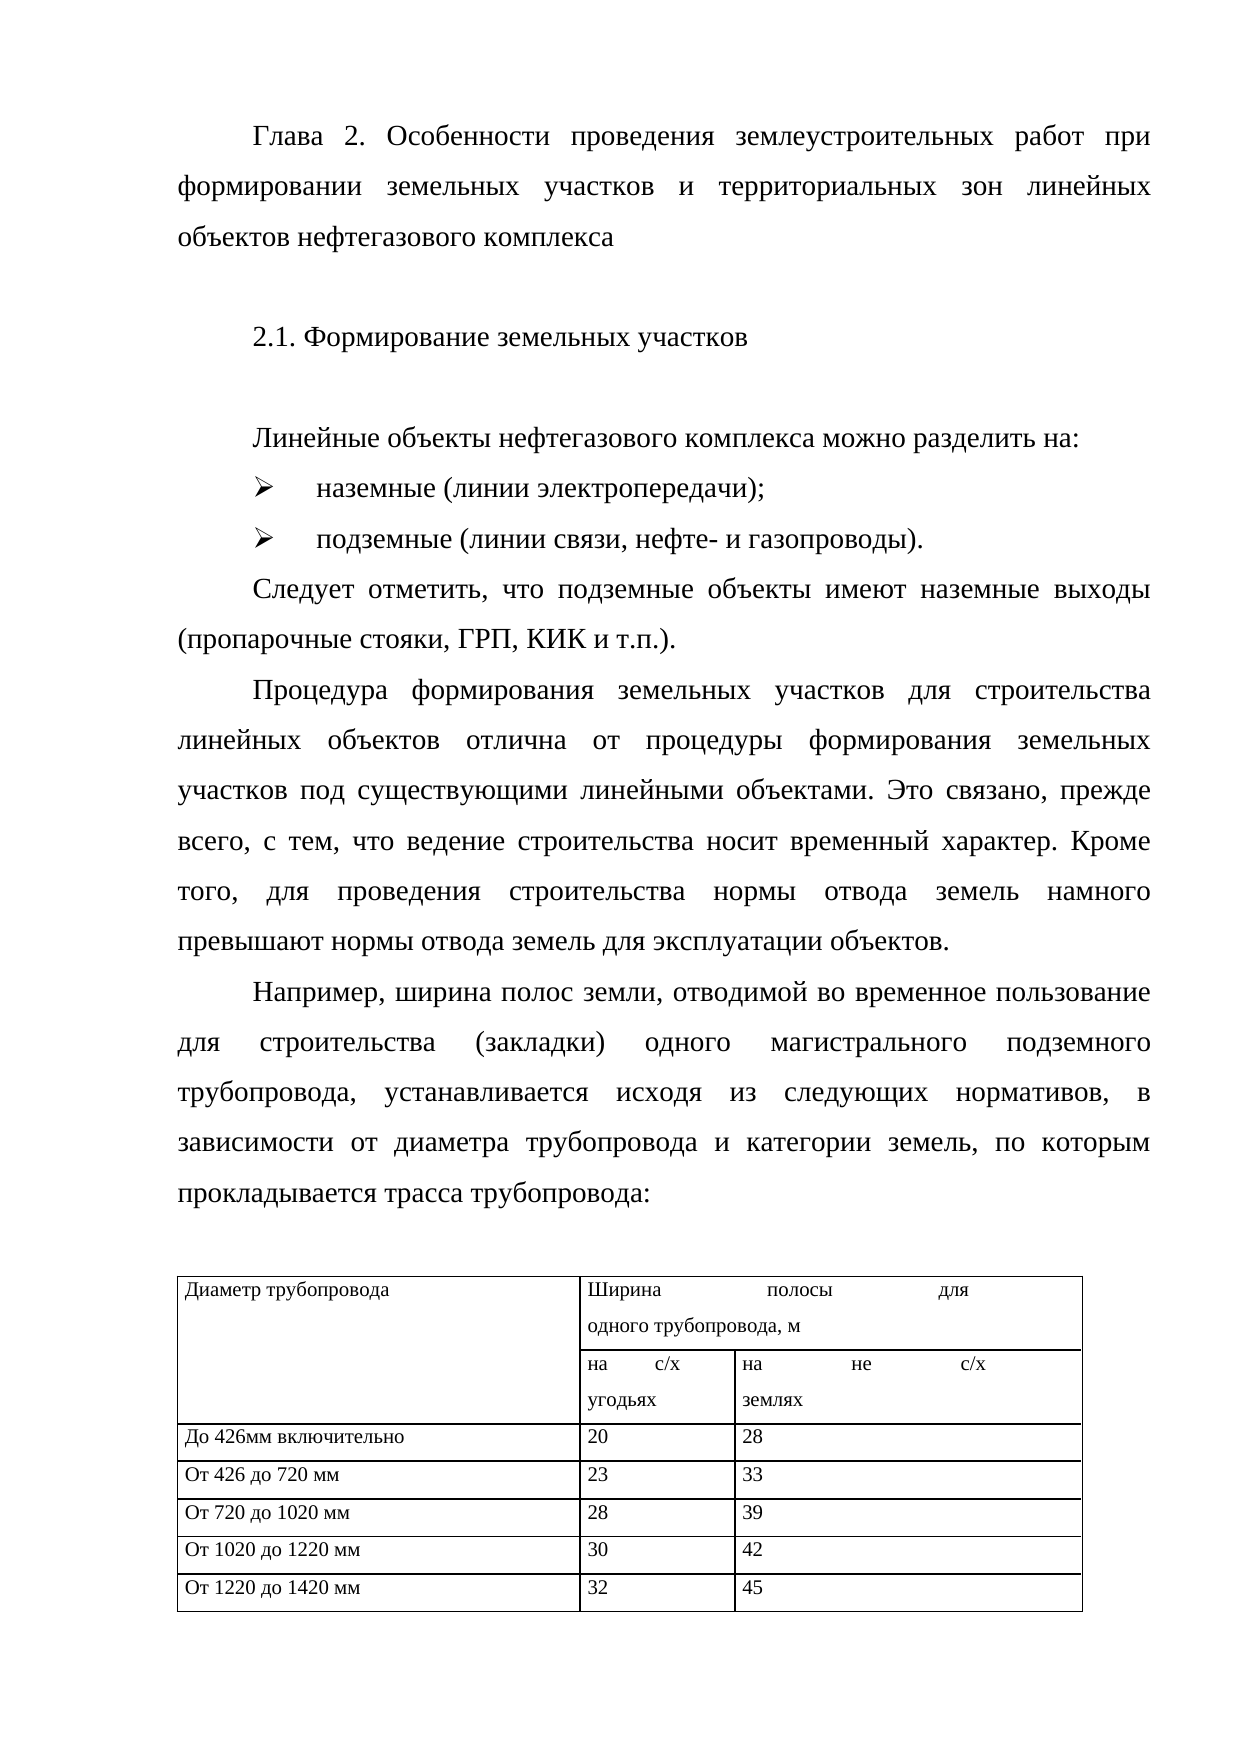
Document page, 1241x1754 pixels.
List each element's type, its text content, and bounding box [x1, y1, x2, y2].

table_cell 45 [736, 1573, 1082, 1611]
list наземные (линии электропередачи); [177, 470, 1152, 504]
table_cell 28 [581, 1500, 734, 1536]
table_cell От 1220 до 1420 мм [178, 1575, 579, 1611]
table_cell на с/х угодьях [581, 1351, 734, 1423]
table_cell на не с/х землях [736, 1349, 1082, 1423]
table_header Ширина полосы для одного трубопровода, м [581, 1277, 1082, 1349]
table_cell От 720 до 1020 мм [178, 1500, 579, 1536]
table_cell 20 [581, 1425, 734, 1460]
table_cell 42 [736, 1536, 1082, 1573]
table_header Диаметр трубопровода [178, 1277, 579, 1423]
table_cell 32 [581, 1575, 734, 1611]
table_cell От 426 до 720 мм [178, 1462, 579, 1498]
table_cell 28 [736, 1423, 1082, 1460]
table_cell От 1020 до 1220 мм [178, 1537, 579, 1573]
table_cell 33 [736, 1460, 1082, 1498]
text Линейные объекты нефтегазового комплекса можно разделить на: [177, 420, 1152, 453]
text Глава 2. Особенности проведения землеустроительных работ при формировании земельных участков и территориальных зон линейных объектов нефтегазового комплекса [177, 118, 1152, 252]
list подземные (линии связи, нефте- и газопроводы). [177, 521, 1152, 554]
table_cell До 426мм включительно [178, 1425, 579, 1460]
text Процедура формирования земельных участков для строительства линейных объектов отлична от процедуры формирования земельных участков под существующими линейными объектами. Это связано, прежде всего, с тем, что ведение строительства носит временный характер. Кроме того, для проведения строительства нормы отвода земель намного превышают нормы отвода земель для эксплуатации объектов. [177, 672, 1152, 957]
table_cell 23 [581, 1462, 734, 1498]
text Следует отметить, что подземные объекты имеют наземные выходы (пропарочные стояки, ГРП, КИК и т.п.). [177, 571, 1152, 655]
table_cell 30 [581, 1537, 734, 1573]
text 2.1. Формирование земельных участков [177, 319, 1152, 353]
table_cell 39 [736, 1498, 1082, 1536]
text Например, ширина полос земли, отводимой во временное пользование для строительства (закладки) одного магистрального подземного трубопровода, устанавливается исходя из следующих нормативов, в зависимости от диаметра трубопровода и категории земель, по которым прокладывается трасса трубопровода: [177, 974, 1152, 1208]
